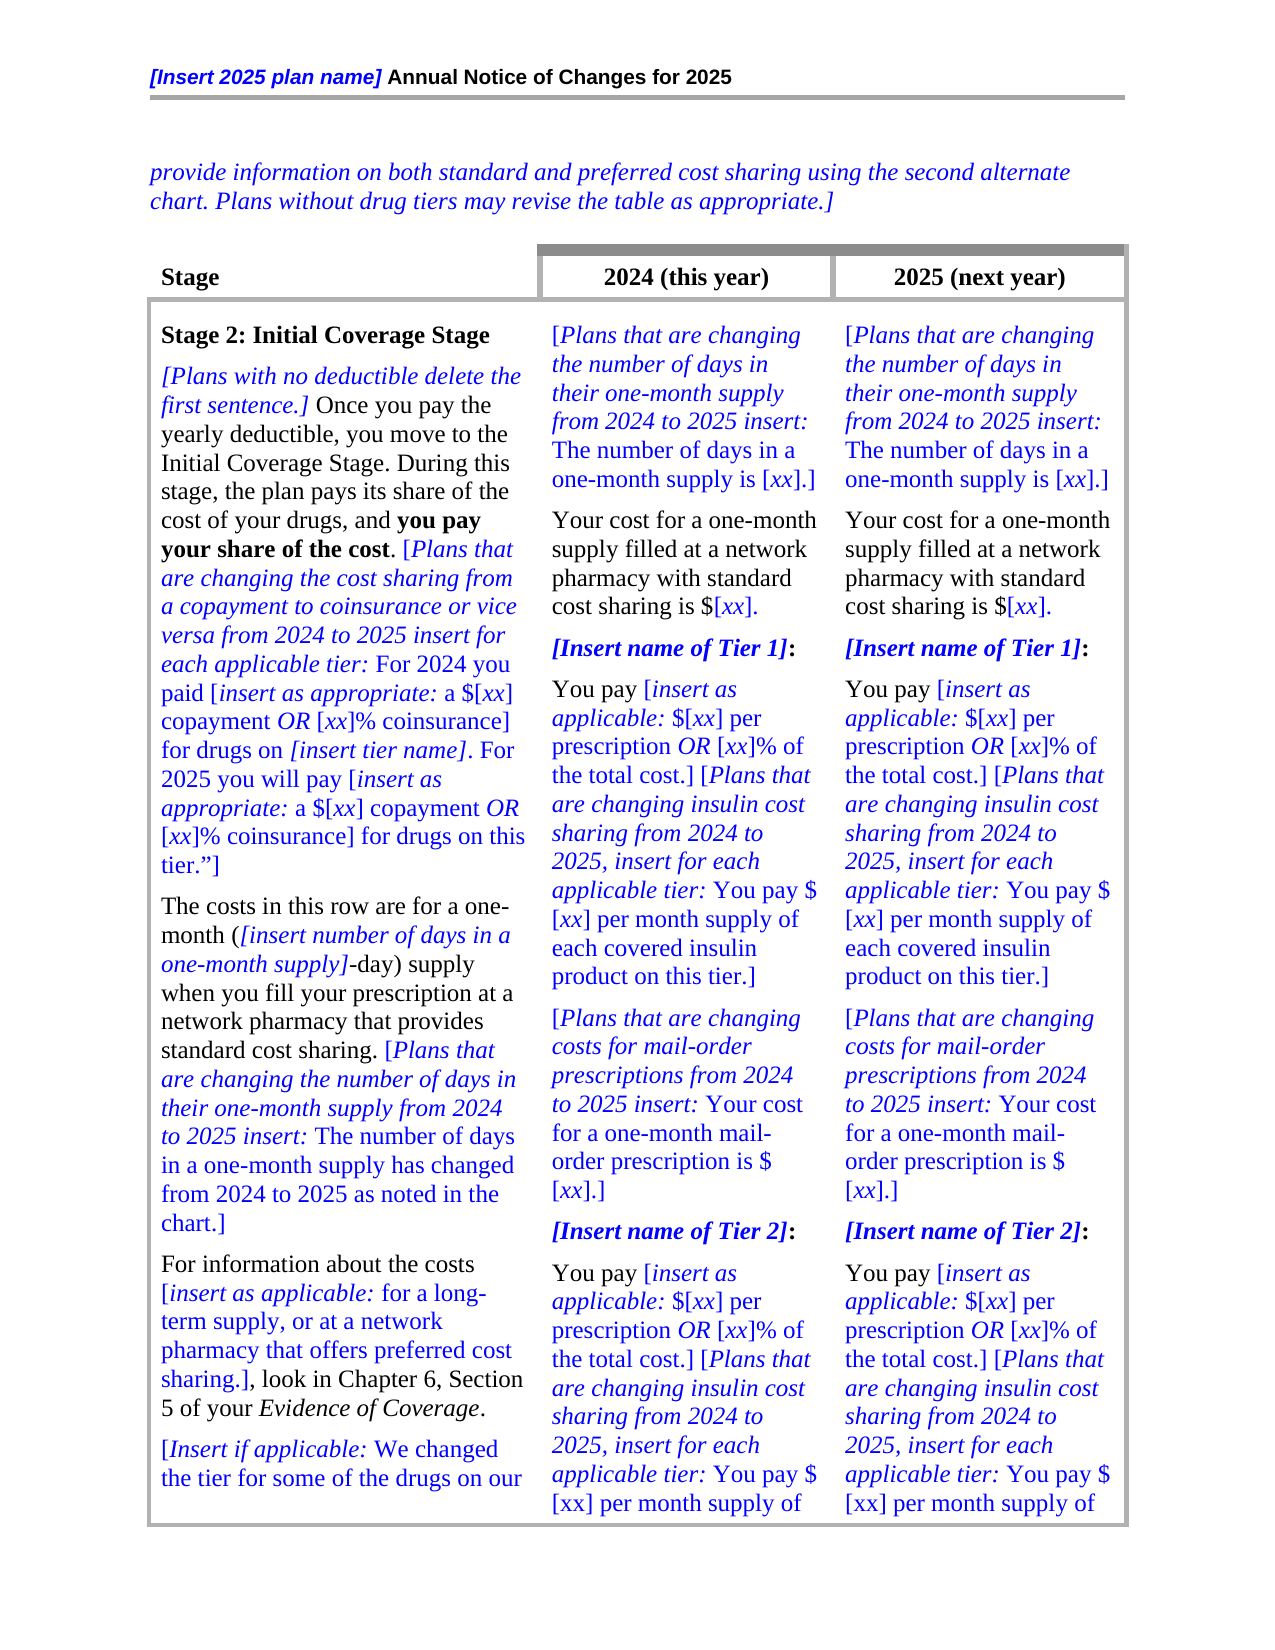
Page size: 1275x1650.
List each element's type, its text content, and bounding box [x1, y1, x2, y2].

table_header 2025 (next year) [836, 256, 1124, 297]
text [150, 157, 1125, 214]
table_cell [540, 302, 833, 1522]
table_header 2024 (this year) [543, 256, 830, 297]
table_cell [151, 302, 540, 1522]
table_header Stage [149, 244, 537, 297]
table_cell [833, 302, 1124, 1522]
